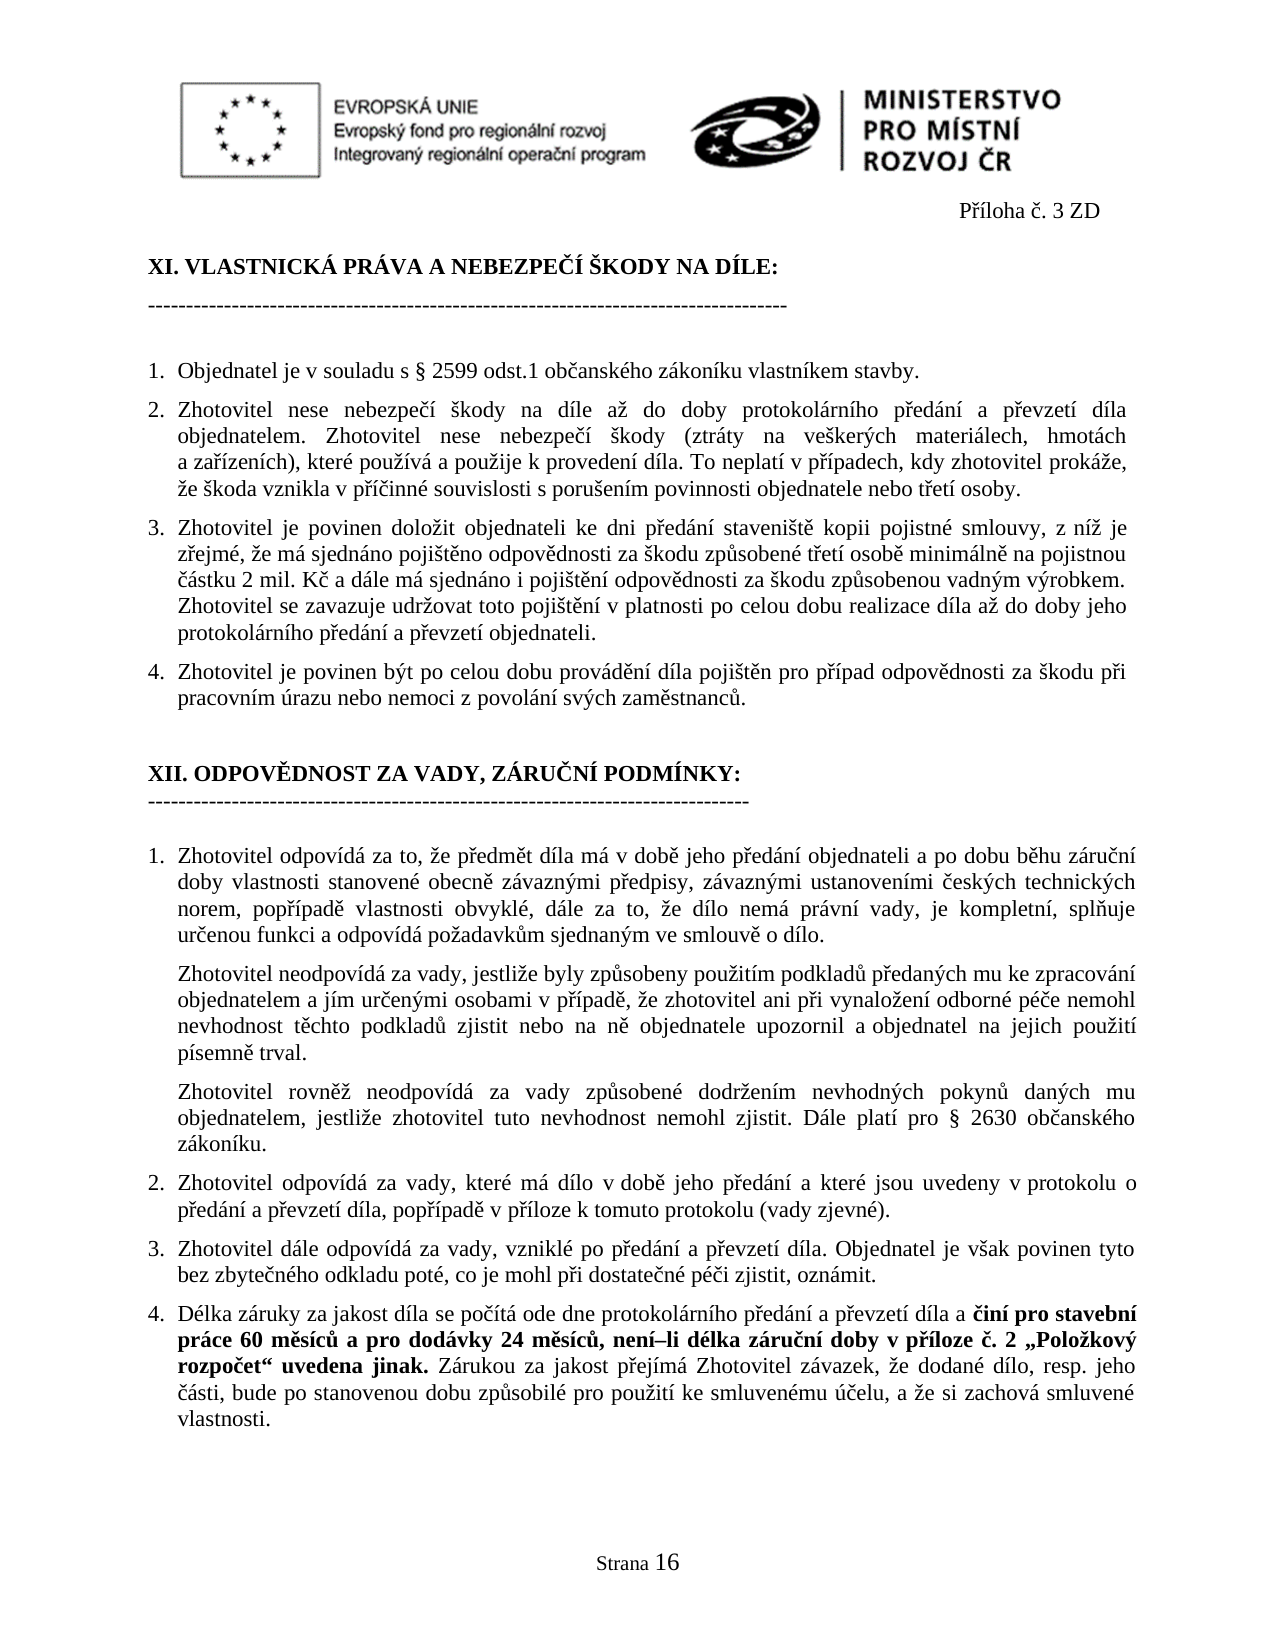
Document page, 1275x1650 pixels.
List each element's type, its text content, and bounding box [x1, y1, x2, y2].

text ------------------------------------------------------------------------------------ [148, 292, 1127, 318]
list Objednatel je v souladu s § 2599 odst.1 občanského zákoníku vlastníkem stavby. [148, 357, 1127, 383]
text Zhotovitel rovněž neodpovídá za vady způsobené dodržením nevhodných pokynů daných mu objednatelem, jestliže zhotovitel tuto nevhodnost nemohl zjistit. Dále platí pro § 2630 občanského zákoníku. [177, 1078, 1137, 1157]
list Zhotovitel odpovídá za vady, které má dílo v době jeho předání a které jsou uvedeny v protokolu o předání a převzetí díla, popřípadě v příloze k tomuto protokolu (vady zjevné). [148, 1169, 1137, 1222]
list Zhotovitel dále odpovídá za vady, vzniklé po předání a převzetí díla. Objednatel je však povinen tyto bez zbytečného odkladu poté, co je mohl při dostatečné péči zjistit, oznámit. [148, 1234, 1137, 1287]
text Zhotovitel neodpovídá za vady, jestliže byly způsobeny použitím podkladů předaných mu ke zpracování objednatelem a jím určenými osobami v případě, že zhotovitel ani při vynaložení odborné péče nemohl nevhodnost těchto podkladů zjistit nebo na ně objednatele upozornil a objednatel na jejich použití písemně trval. [177, 960, 1137, 1065]
text XI. VLASTNICKÁ PRÁVA A NEBEZPEČÍ ŠKODY NA DÍLE: [148, 253, 1137, 279]
text XII. ODPOVĚDNOST ZA VADY, ZÁRUČNÍ PODMÍNKY: [148, 761, 1137, 787]
list Zhotovitel nese nebezpečí škody na díle až do doby protokolárního předání a převzetí díla objednatelem. Zhotovitel nese nebezpečí škody (ztráty na veškerých materiálech, hmotách a zařízeních), které používá a použije k provedení díla. To neplatí v případech, kdy zhotovitel prokáže, že škoda vznikla v příčinné souvislosti s porušením povinnosti objednatele nebo třetí osoby. [148, 396, 1127, 501]
list Zhotovitel odpovídá za to, že předmět díla má v době jeho předání objednateli a po dobu běhu záruční doby vlastnosti stanovené obecně závaznými předpisy, závaznými ustanoveními českých technických norem, popřípadě vlastnosti obvyklé, dále za to, že dílo nemá právní vady, je kompletní, splňuje určenou funkci a odpovídá požadavkům sjednaným ve smlouvě o dílo. [148, 842, 1137, 947]
list Zhotovitel je povinen doložit objednateli ke dni předání staveniště kopii pojistné smlouvy, z níž je zřejmé, že má sjednáno pojištěno odpovědnosti za škodu způsobené třetí osobě minimálně na pojistnou částku 2 mil. Kč a dále má sjednáno i pojištění odpovědnosti za škodu způsobenou vadným výrobkem. Zhotovitel se zavazuje udržovat toto pojištění v platnosti po celou dobu realizace díla až do doby jeho protokolárního předání a převzetí objednateli. [148, 513, 1127, 645]
picture [163, 59, 1077, 196]
list Délka záruky za jakost díla se počítá ode dne protokolárního předání a převzetí díla a činí pro stavební práce 60 měsíců a pro dodávky 24 měsíců, není–li délka záruční doby v příloze č. 2 „Položkový rozpočet“ uvedena jinak. Zárukou za jakost přejímá Zhotovitel závazek, že dodané dílo, resp. jeho části, bude po stanovenou dobu způsobilé pro použití ke smluvenému účelu, a že si zachová smluvené vlastnosti. [148, 1300, 1137, 1432]
list Zhotovitel je povinen být po celou dobu provádění díla pojištěn pro případ odpovědnosti za škodu při pracovním úrazu nebo nemoci z povolání svých zaměstnanců. [148, 658, 1127, 711]
text ------------------------------------------------------------------------------- [148, 787, 1137, 842]
